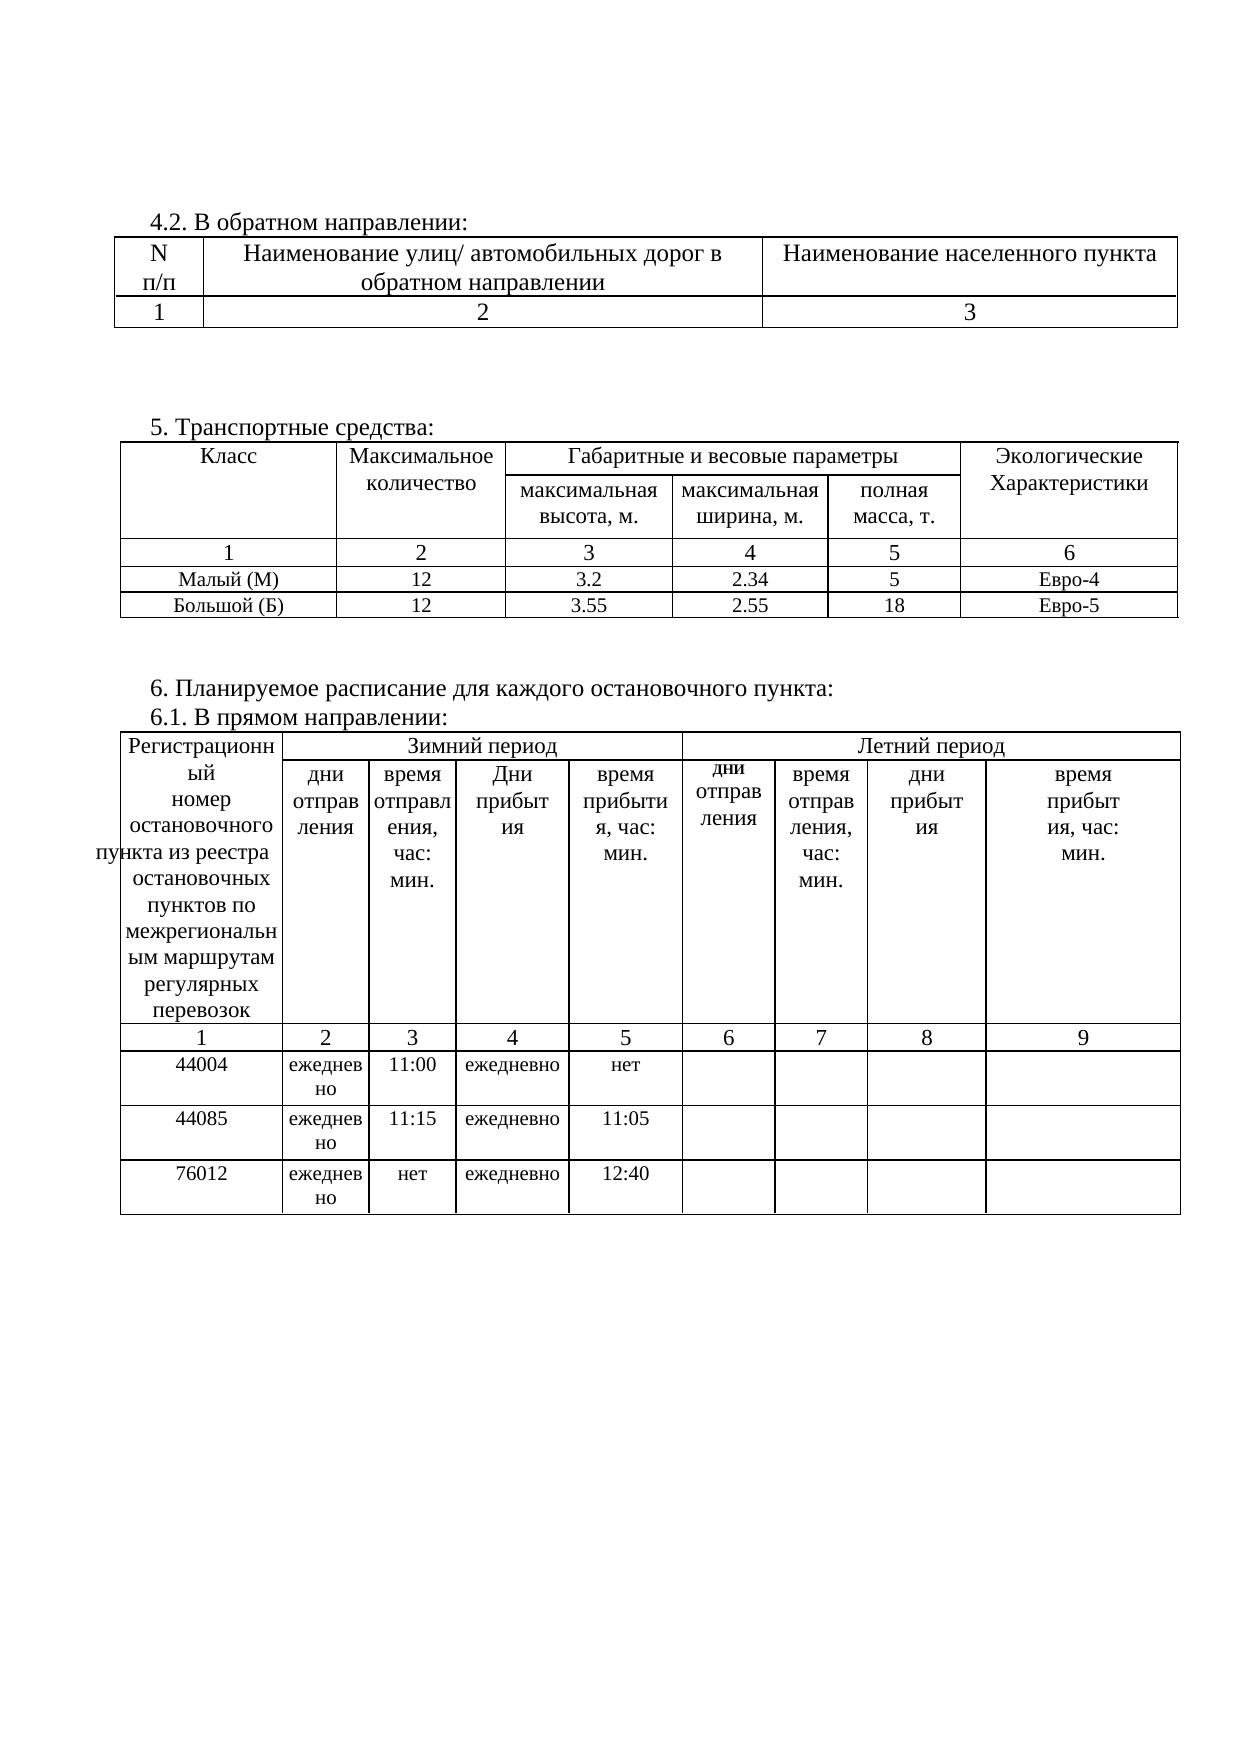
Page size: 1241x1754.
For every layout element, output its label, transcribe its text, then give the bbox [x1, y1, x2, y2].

table_cell время прибыт ия, час: мин. [987, 761, 1180, 1022]
table_cell [987, 1052, 1180, 1105]
table_cell 8 [868, 1024, 985, 1050]
table_cell 4 [457, 1024, 568, 1050]
table_header Габаритные и весовые параметры [506, 443, 960, 474]
table_cell дни отправ ления [283, 761, 368, 1022]
table_cell [683, 1052, 774, 1105]
table_cell полная масса, т. [829, 476, 960, 538]
table_cell 18 [829, 593, 960, 617]
table_cell Большой (Б) [121, 593, 336, 617]
table_cell 2 [204, 297, 762, 327]
table_cell нет [370, 1161, 455, 1213]
table_cell 1 [121, 1024, 282, 1050]
text 6.1. В прямом направлении: [150, 702, 1090, 731]
table_header Наименование населенного пункта [763, 238, 1177, 295]
table_cell 44085 [121, 1106, 282, 1159]
table_cell 5 [570, 1024, 682, 1050]
text 4.2. В обратном направлении: [150, 207, 1090, 236]
table_cell 2 [283, 1024, 368, 1050]
table_cell [868, 1161, 985, 1213]
table_cell 3.2 [506, 567, 672, 591]
table_header Зимний период [283, 733, 682, 759]
table_header Класс [121, 443, 336, 538]
table_cell время отправл ения, час: мин. [370, 761, 455, 1022]
table_cell ежедневно [457, 1106, 568, 1159]
table_cell ежедневно [283, 1161, 368, 1213]
table_cell дни прибыт ия [868, 761, 985, 1022]
table_cell 3 [506, 539, 672, 566]
table_cell 11:05 [570, 1106, 682, 1159]
table_header Максимальное количество [337, 443, 505, 538]
table_cell 4 [673, 539, 827, 566]
table_cell Малый (М) [121, 567, 336, 591]
table_cell максимальная высота, м. [506, 476, 672, 538]
table_cell ежедневно [457, 1052, 568, 1105]
table_cell 7 [776, 1024, 867, 1050]
table_cell Евро-5 [961, 593, 1177, 617]
table_cell [776, 1161, 867, 1213]
table_cell 5 [829, 539, 960, 566]
table_cell 3 [370, 1024, 455, 1050]
table_cell 5 [829, 567, 960, 591]
table_header Наименование улиц/ автомобильных дорог в обратном направлении [204, 238, 762, 295]
table_cell 44004 [121, 1052, 282, 1105]
table_cell 6 [683, 1024, 774, 1050]
table_cell ежедневно [283, 1106, 368, 1159]
table_cell 3.55 [506, 593, 672, 617]
table_cell [776, 1052, 867, 1105]
table_cell ДНИ отправ ления [683, 761, 774, 1022]
table_cell 2 [337, 539, 505, 566]
table_cell 3 [763, 295, 1177, 327]
table_cell максимальная ширина, м. [673, 476, 827, 538]
text 5. Транспортные средства: [150, 412, 1090, 441]
table_cell Дни прибыт ия [457, 761, 568, 1022]
table_cell 12 [337, 593, 505, 617]
table_cell Евро-4 [961, 567, 1177, 591]
table_cell нет [570, 1052, 682, 1105]
table_cell 2.34 [673, 567, 827, 591]
table_header Экологические Характеристики [961, 443, 1177, 538]
table_cell 2.55 [673, 593, 827, 617]
table_cell [776, 1106, 867, 1159]
table_cell [868, 1052, 985, 1105]
table_cell [683, 1106, 774, 1159]
table_cell 11:15 [370, 1106, 455, 1159]
table_cell 76012 [121, 1161, 282, 1213]
table_cell время прибыти я, час: мин. [570, 761, 682, 1022]
table_cell 12 [337, 567, 505, 591]
table_header Регистрационный номер остановочного пункта из реестра остановочных пунктов по межрегиональным маршрутам регулярных перевозок [121, 733, 282, 1022]
table_cell 1 [115, 296, 203, 327]
table_cell 6 [961, 539, 1177, 566]
table_cell 12:40 [570, 1161, 682, 1213]
table_cell 9 [987, 1024, 1180, 1050]
table_cell [987, 1106, 1180, 1159]
table_cell ежедневно [457, 1161, 568, 1213]
table_cell время отправ ления, час: мин. [776, 761, 867, 1022]
table_header N п/п [115, 238, 203, 295]
table_cell [683, 1161, 774, 1213]
table_cell [868, 1106, 985, 1159]
table_cell [987, 1161, 1180, 1213]
table_cell 1 [121, 539, 336, 566]
table_cell 11:00 [370, 1052, 455, 1105]
text 6. Планируемое расписание для каждого остановочного пункта: [150, 673, 1090, 702]
table_header Летний период [683, 733, 1180, 759]
table_cell ежедневно [283, 1052, 368, 1105]
